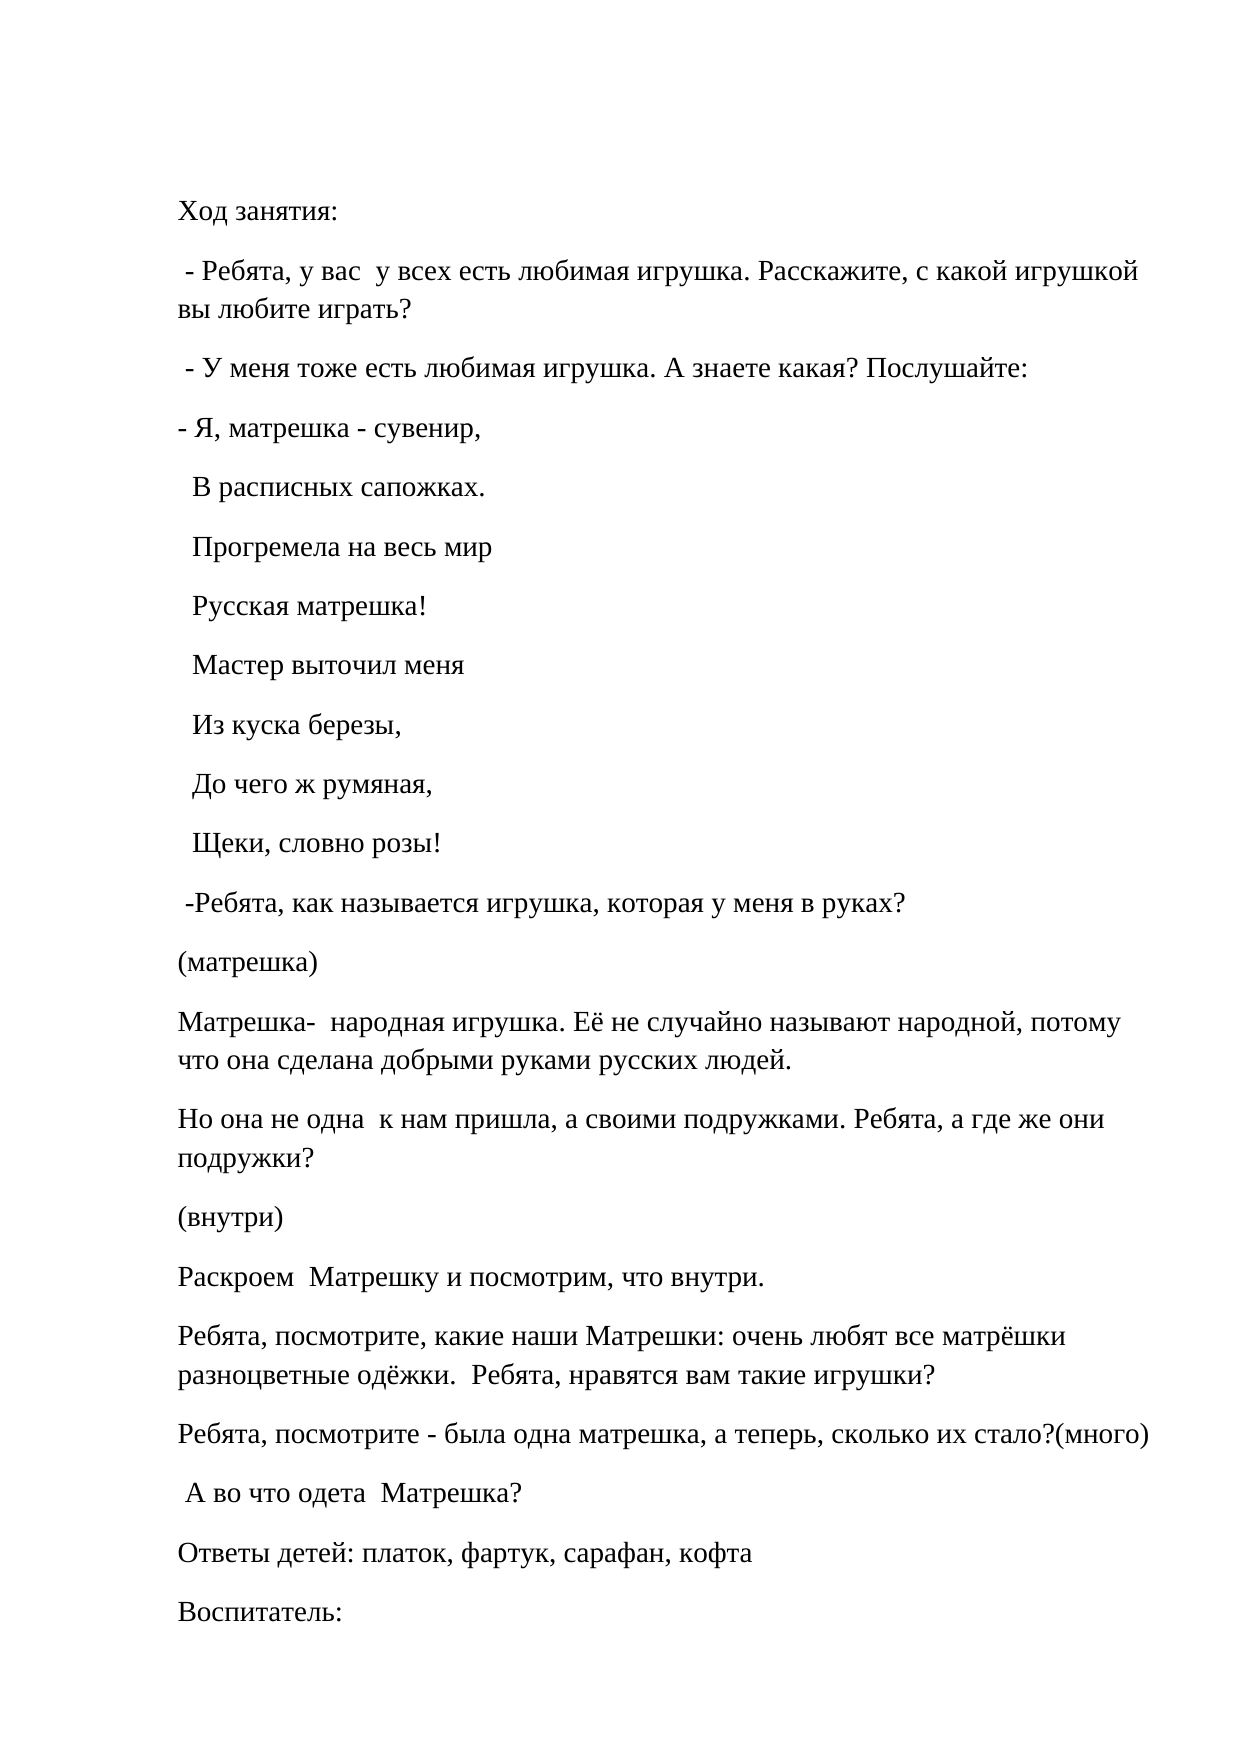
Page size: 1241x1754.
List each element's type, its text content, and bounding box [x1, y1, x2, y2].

text Щеки, словно розы! [177, 826, 1152, 859]
text До чего ж румяная, [177, 766, 1152, 800]
text Мастер выточил меня [177, 647, 1152, 681]
text В расписных сапожках. [177, 469, 1152, 503]
text Прогремела на весь мир [177, 529, 1152, 562]
text -Ребята, как называется игрушка, которая у меня в руках? [177, 885, 1152, 918]
text Ребята, посмотрите - была одна матрешка, а теперь, сколько их стало?(много) [177, 1416, 1152, 1450]
text Матрешка- народная игрушка. Её не случайно называют народной, потому что она сделана добрыми руками русских людей. [177, 1004, 1152, 1076]
text - Ребята, у вас у всех есть любимая игрушка. Расскажите, с какой игрушкой вы любите играть? [177, 253, 1152, 325]
text Но она не одна к нам пришла, а своими подружками. Ребята, а где же они подружки? [177, 1102, 1152, 1174]
text Воспитатель: [177, 1594, 1152, 1628]
text (внутри) [177, 1199, 1152, 1233]
text Раскроем Матрешку и посмотрим, что внутри. [177, 1259, 1152, 1292]
text - Я, матрешка - сувенир, [177, 410, 1152, 443]
text Ход занятия: [177, 193, 1152, 227]
text Ребята, посмотрите, какие наши Матрешки: очень любят все матрёшки разноцветные одёжки. Ребята, нравятся вам такие игрушки? [177, 1318, 1152, 1390]
text А во что одета Матрешка? [177, 1476, 1152, 1509]
text (матрешка) [177, 944, 1152, 978]
text Ответы детей: платок, фартук, сарафан, кофта [177, 1535, 1152, 1568]
text Из куска березы, [177, 707, 1152, 740]
text Русская матрешка! [177, 588, 1152, 622]
text - У меня тоже есть любимая игрушка. А знаете какая? Послушайте: [177, 351, 1152, 384]
